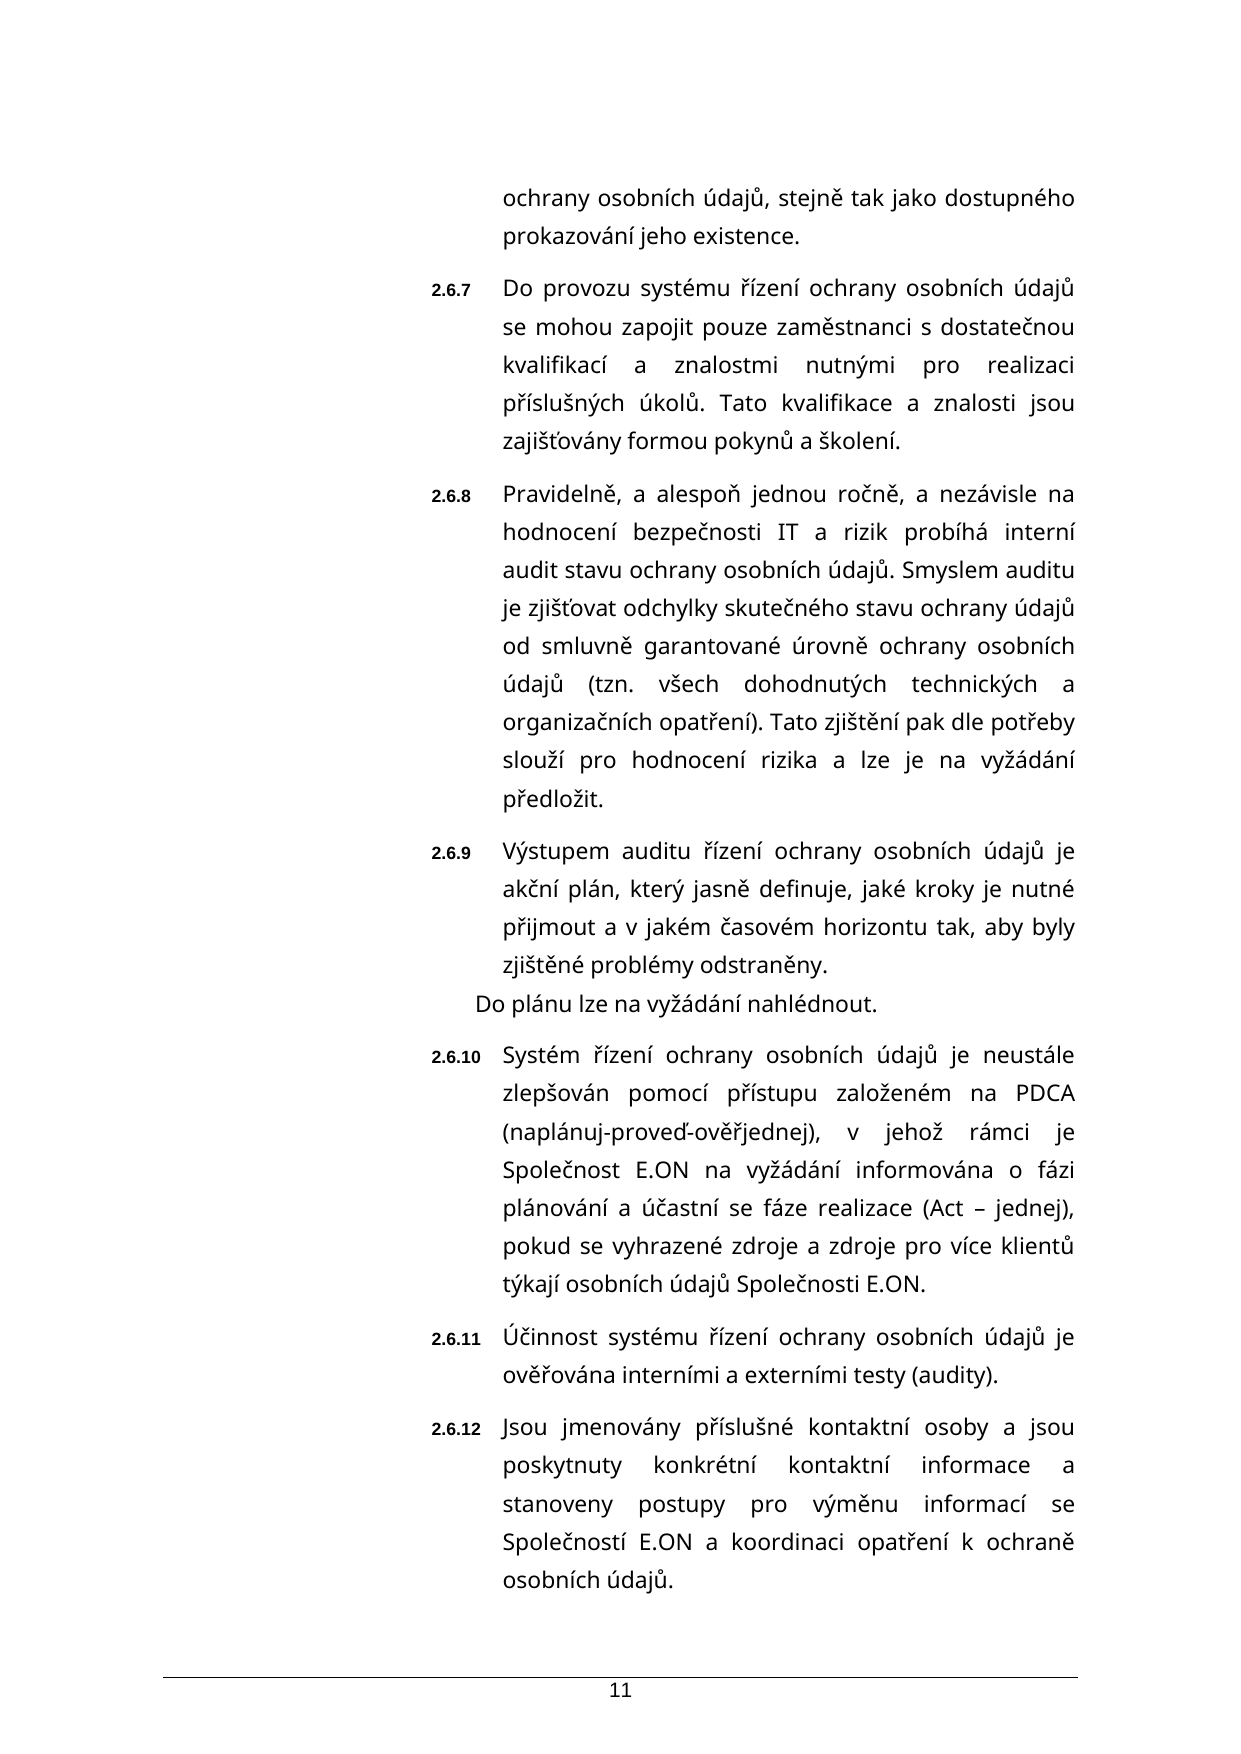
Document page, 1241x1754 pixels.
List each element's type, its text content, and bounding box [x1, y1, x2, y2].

text Do plánu lze na vyžádání nahlédnout. [277, 988, 1076, 1019]
list Jsou jmenovány příslušné kontaktní osoby a jsou poskytnuty konkrétní kontaktní informace a stanoveny postupy pro výměnu informací se Společností E.ON a koordinaci opatření k ochraně osobních údajů. [431, 1411, 1076, 1595]
list Do provozu systému řízení ochrany osobních údajů se mohou zapojit pouze zaměstnanci s dostatečnou kvalifikací a znalostmi nutnými pro realizaci příslušných úkolů. Tato kvalifikace a znalosti jsou zajišťovány formou pokynů a školení. [431, 272, 1076, 456]
list Systém řízení ochrany osobních údajů je neustále zlepšován pomocí přístupu založeném na PDCA (naplánuj-proveď-ověřjednej), v jehož rámci je Společnost E.ON na vyžádání informována o fázi plánování a účastní se fáze realizace (Act – jednej), pokud se vyhrazené zdroje a zdroje pro více klientů týkají osobních údajů Společnosti E.ON. [431, 1039, 1076, 1299]
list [431, 182, 1076, 251]
list Pravidelně, a alespoň jednou ročně, a nezávisle na hodnocení bezpečnosti IT a rizik probíhá interní audit stavu ochrany osobních údajů. Smyslem auditu je zjišťovat odchylky skutečného stavu ochrany údajů od smluvně garantované úrovně ochrany osobních údajů (tzn. všech dohodnutých technických a organizačních opatření). Tato zjištění pak dle potřeby slouží pro hodnocení rizika a lze je na vyžádání předložit. [431, 477, 1076, 814]
list Výstupem auditu řízení ochrany osobních údajů je akční plán, který jasně definuje, jaké kroky je nutné přijmout a v jakém časovém horizontu tak, aby byly zjištěné problémy odstraněny. [431, 835, 1076, 981]
list Účinnost systému řízení ochrany osobních údajů je ověřována interními a externími testy (audity). [431, 1321, 1076, 1390]
